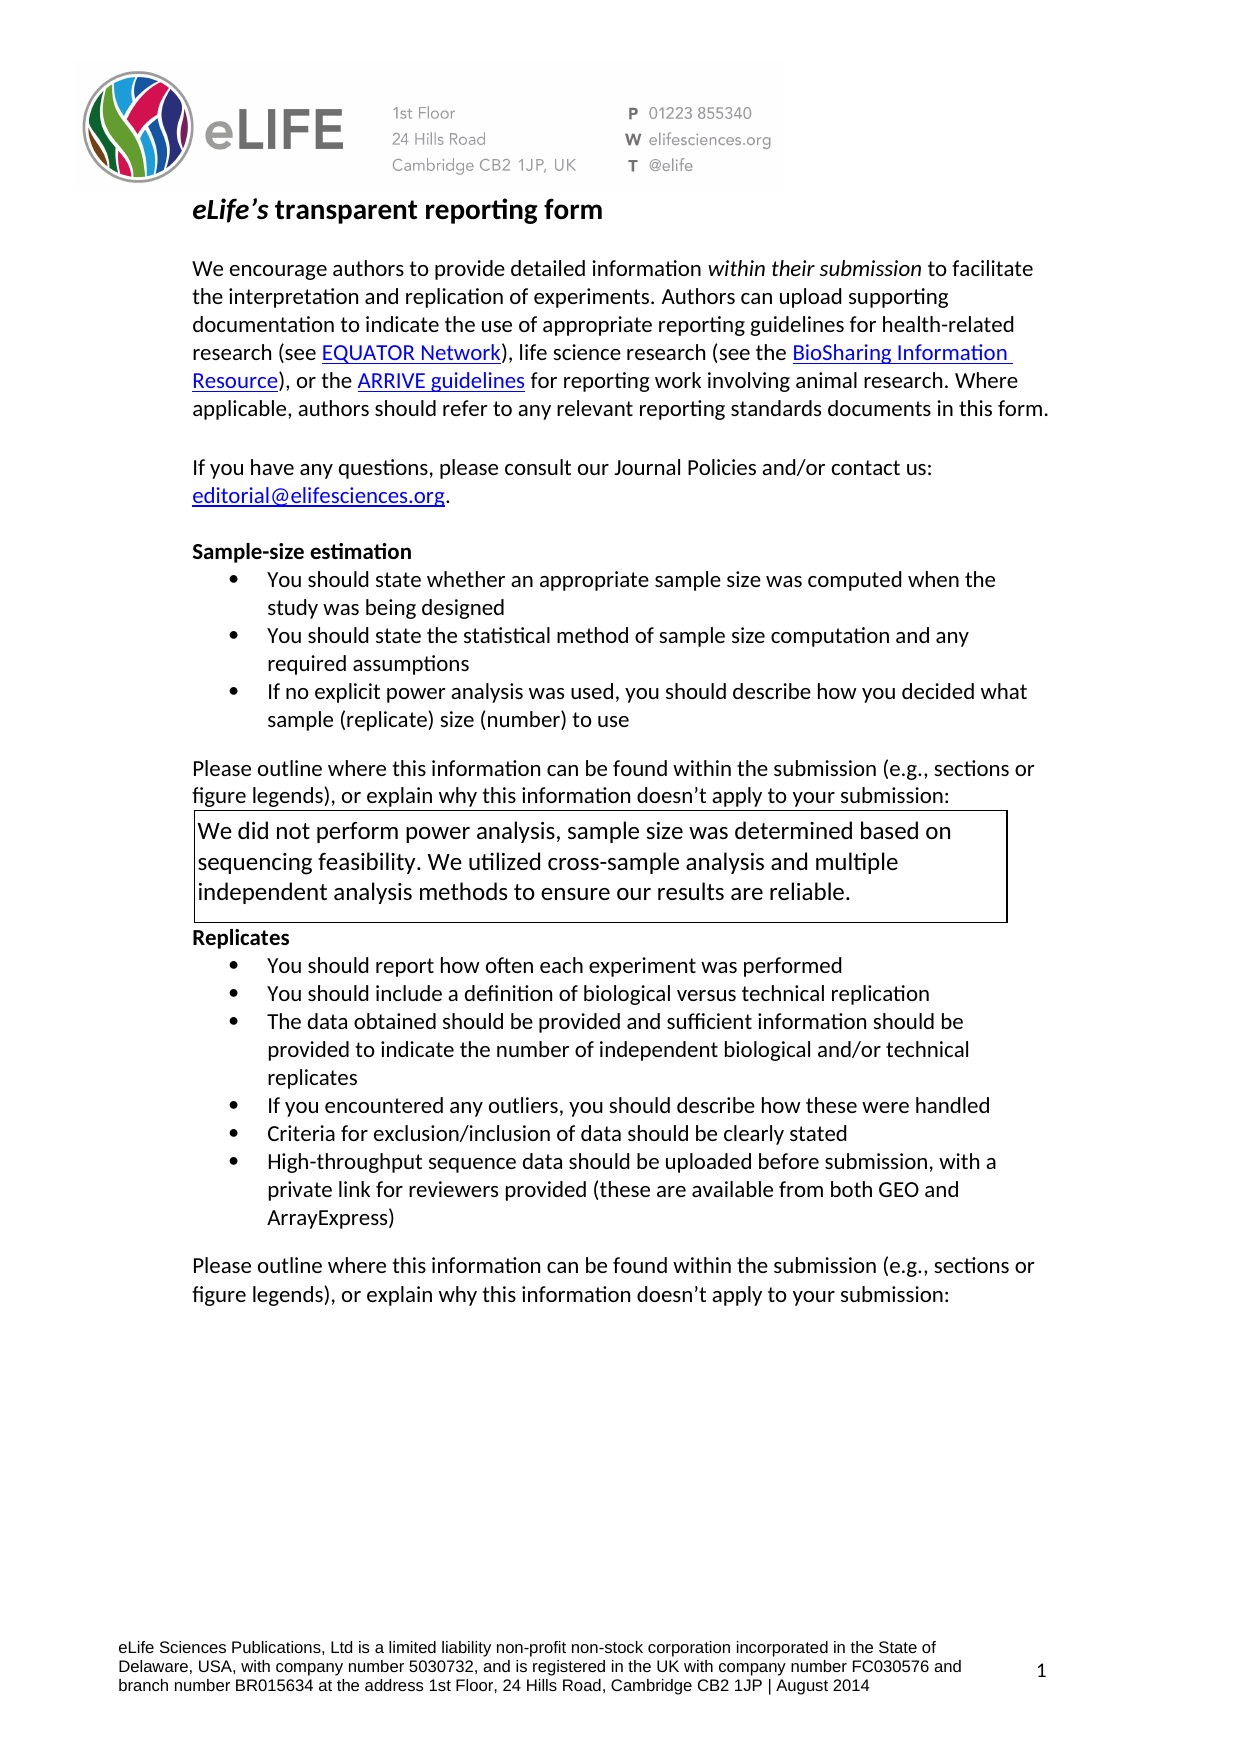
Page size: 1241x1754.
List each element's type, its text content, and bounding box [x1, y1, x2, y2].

text Please outline where this information can be found within the submission (e.g., sections or figure legends), or explain why this information doesn’t apply to your submission: [192, 754, 1053, 810]
list The data obtained should be provided and sufficient information should be provided to indicate the number of independent biological and/or technical replicates [229, 1007, 1053, 1091]
text We encourage authors to provide detailed information within their submission to facilitate the interpretation and replication of experiments. Authors can upload supporting documentation to indicate the use of appropriate reporting guidelines for health-related research (see EQUATOR Network), life science research (see the BioSharing Information Resource), or the ARRIVE guidelines for reporting work involving animal research. Where applicable, authors should refer to any relevant reporting standards documents in this form. [192, 254, 1053, 423]
list You should include a definition of biological versus technical replication [229, 979, 1053, 1007]
list If you encountered any outliers, you should describe how these were handled [229, 1091, 1053, 1119]
text If you have any questions, please consult our Journal Policies and/or contact us: editorial@elifesciences.org. [192, 453, 1053, 509]
text Replicates [192, 838, 1053, 951]
text Sample-size estimation [192, 537, 1053, 565]
list You should state whether an appropriate sample size was computed when the study was being designed [229, 565, 1053, 621]
list High-throughput sequence data should be uploaded before submission, with a private link for reviewers provided (these are available from both GEO and ArrayExpress) [229, 1147, 1053, 1231]
list You should report how often each experiment was performed [229, 951, 1053, 979]
text eLife’s transparent reporting form [192, 191, 1053, 226]
list You should state the statistical method of sample size computation and any required assumptions [229, 621, 1053, 677]
picture [73, 59, 784, 191]
list Criteria for exclusion/inclusion of data should be clearly stated [229, 1119, 1053, 1147]
text Please outline where this information can be found within the submission (e.g., sections or figure legends), or explain why this information doesn’t apply to your submission: [192, 1252, 1053, 1308]
text We did not perform power analysis, sample size was determined based on sequencing feasibility. We utilized cross-sample analysis and multiple independent analysis methods to ensure our results are reliable. [195, 813, 1006, 909]
list If no explicit power analysis was used, you should describe how you decided what sample (replicate) size (number) to use [229, 677, 1053, 733]
